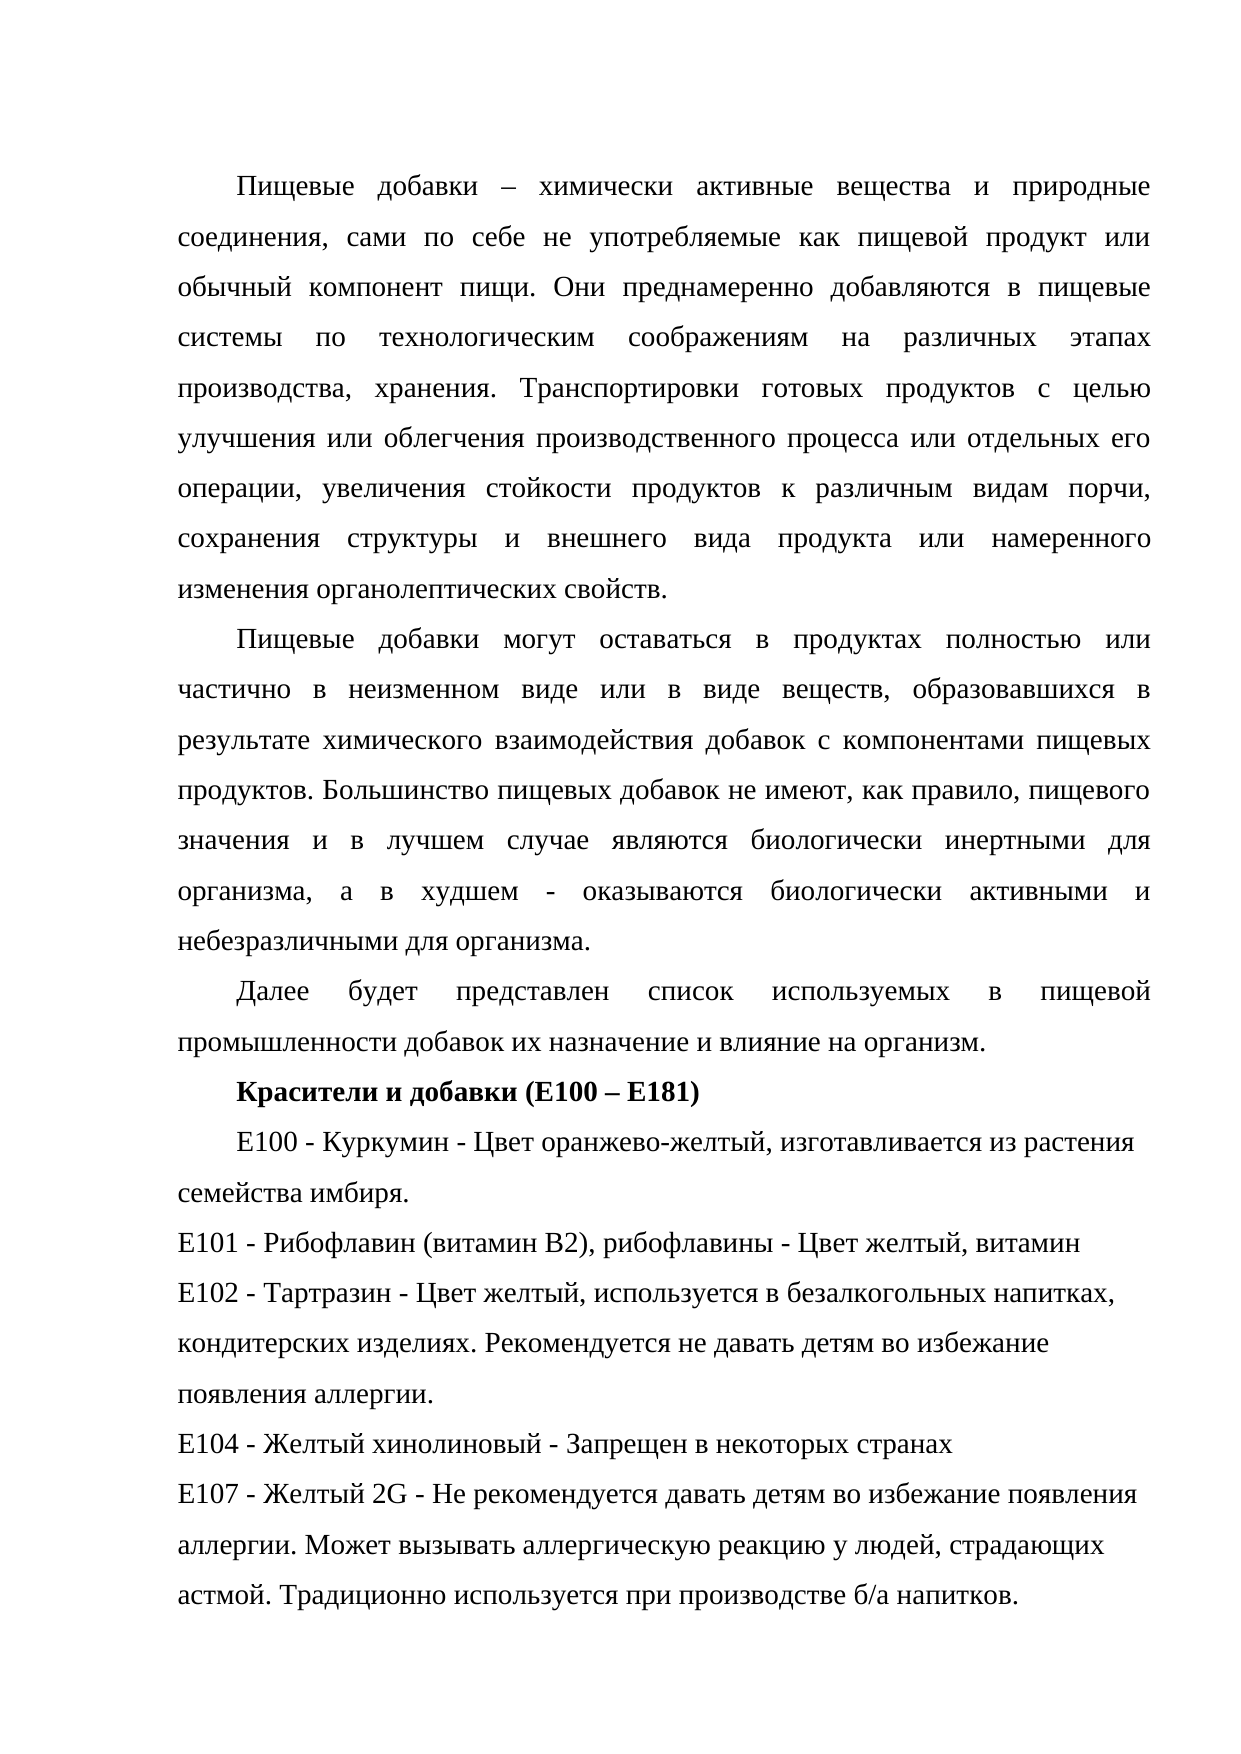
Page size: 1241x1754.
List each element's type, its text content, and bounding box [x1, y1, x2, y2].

text Красители и добавки (Е100 – E181) [177, 1074, 1152, 1108]
text Далее будет представлен список используемых в пищевой промышленности добавок их назначение и влияние на организм. [177, 973, 1152, 1057]
text Пищевые добавки могут оставаться в продуктах полностью или частично в неизменном виде или в виде веществ, образовавшихся в результате химического взаимодействия добавок с компонентами пищевых продуктов. Большинство пищевых добавок не имеют, как правило, пищевого значения и в лучшем случае являются биологически инертными для организма, а в худшем - оказываются биологически активными и небезразличными для организма. [177, 621, 1152, 957]
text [177, 1124, 1152, 1611]
text Пищевые добавки – химически активные вещества и природные соединения, сами по себе не употребляемые как пищевой продукт или обычный компонент пищи. Они преднамеренно добавляются в пищевые системы по технологическим соображениям на различных этапах производства, хранения. Транспортировки готовых продуктов с целью улучшения или облегчения производственного процесса или отдельных его операции, увеличения стойкости продуктов к различным видам порчи, сохранения структуры и внешнего вида продукта или намеренного изменения органолептических свойств. [177, 168, 1152, 604]
